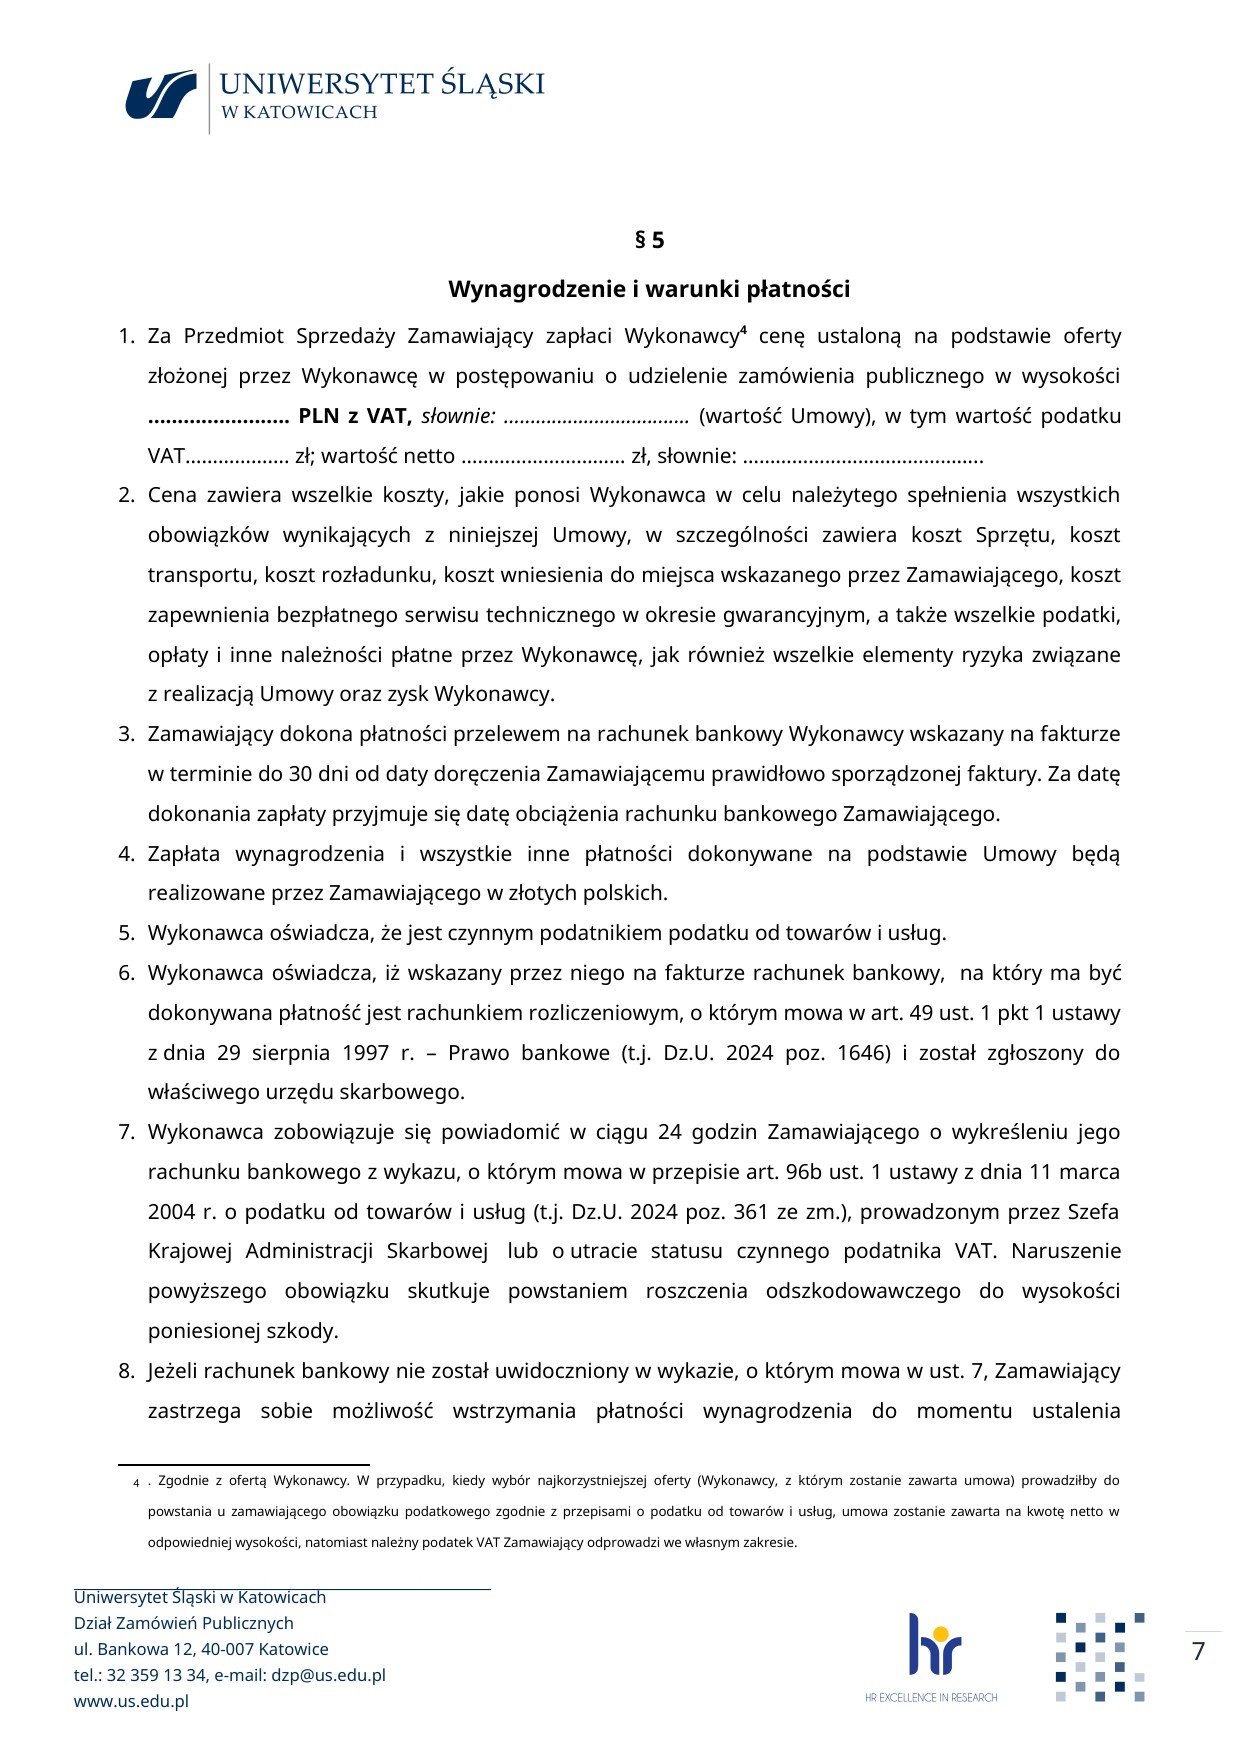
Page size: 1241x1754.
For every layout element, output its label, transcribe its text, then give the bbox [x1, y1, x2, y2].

subtitle Za Przedmiot Sprzedaży Zamawiający zapłaci Wykonawcy cenę ustaloną na podstawie oferty złożonej przez Wykonawcę w postępowaniu o udzielenie zamówienia publicznego w wysokości ........................ PLN z VAT, słownie: …................................ (wartość Umowy), w tym wartość podatku VAT………………. zł; wartość netto ………………………… zł, słownie: …………………………………….. [118, 321, 1122, 469]
subtitle Cena zawiera wszelkie koszty, jakie ponosi Wykonawca w celu należytego spełnienia wszystkich obowiązków wynikających z niniejszej Umowy, w szczególności zawiera koszt Sprzętu, koszt transportu, koszt rozładunku, koszt wniesienia do miejsca wskazanego przez Zamawiającego, koszt zapewnienia bezpłatnego serwisu technicznego w okresie gwarancyjnym, a także wszelkie podatki, opłaty i inne należności płatne przez Wykonawcę, jak również wszelkie elementy ryzyka związane z realizacją Umowy oraz zysk Wykonawcy. [118, 481, 1122, 708]
picture [797, 1485, 1174, 1731]
subtitle Wykonawca oświadcza, że jest czynnym podatnikiem podatku od towarów i usług. [118, 918, 1122, 947]
subtitle Wykonawca zobowiązuje się powiadomić w ciągu 24 godzin Zamawiającego o wykreśleniu jego rachunku bankowego z wykazu, o którym mowa w przepisie art. 96b ust. 1 ustawy z dnia 11 marca 2004 r. o podatku od towarów i usług (t.j. Dz.U. 2024 poz. 361 ze zm.), prowadzonym przez Szefa Krajowej Administracji Skarbowej lub o utracie statusu czynnego podatnika VAT. Naruszenie powyższego obowiązku skutkuje powstaniem roszczenia odszkodowawczego do wysokości poniesionej szkody. [118, 1117, 1122, 1344]
subtitle Wykonawca oświadcza, iż wskazany przez niego na fakturze rachunek bankowy, na który ma być dokonywana płatność jest rachunkiem rozliczeniowym, o którym mowa w art. 49 ust. 1 pkt 1 ustawy z dnia 29 sierpnia 1997 r. – Prawo bankowe (t.j. Dz.U. 2024 poz. 1646) i został zgłoszony do właściwego urzędu skarbowego. [118, 958, 1122, 1106]
subtitle § 5 [177, 224, 1122, 256]
picture [7, 0, 1241, 170]
picture [0, 1580, 492, 1598]
subtitle Zamawiający dokona płatności przelewem na rachunek bankowy Wykonawcy wskazany na fakturze w terminie do 30 dni od daty doręczenia Zamawiającemu prawidłowo sporządzonej faktury. Za datę dokonania zapłaty przyjmuje się datę obciążenia rachunku bankowego Zamawiającego. [118, 719, 1122, 827]
subtitle Zapłata wynagrodzenia i wszystkie inne płatności dokonywane na podstawie Umowy będą realizowane przez Zamawiającego w złotych polskich. [118, 839, 1122, 907]
subtitle Wynagrodzenie i warunki płatności [177, 273, 1122, 304]
